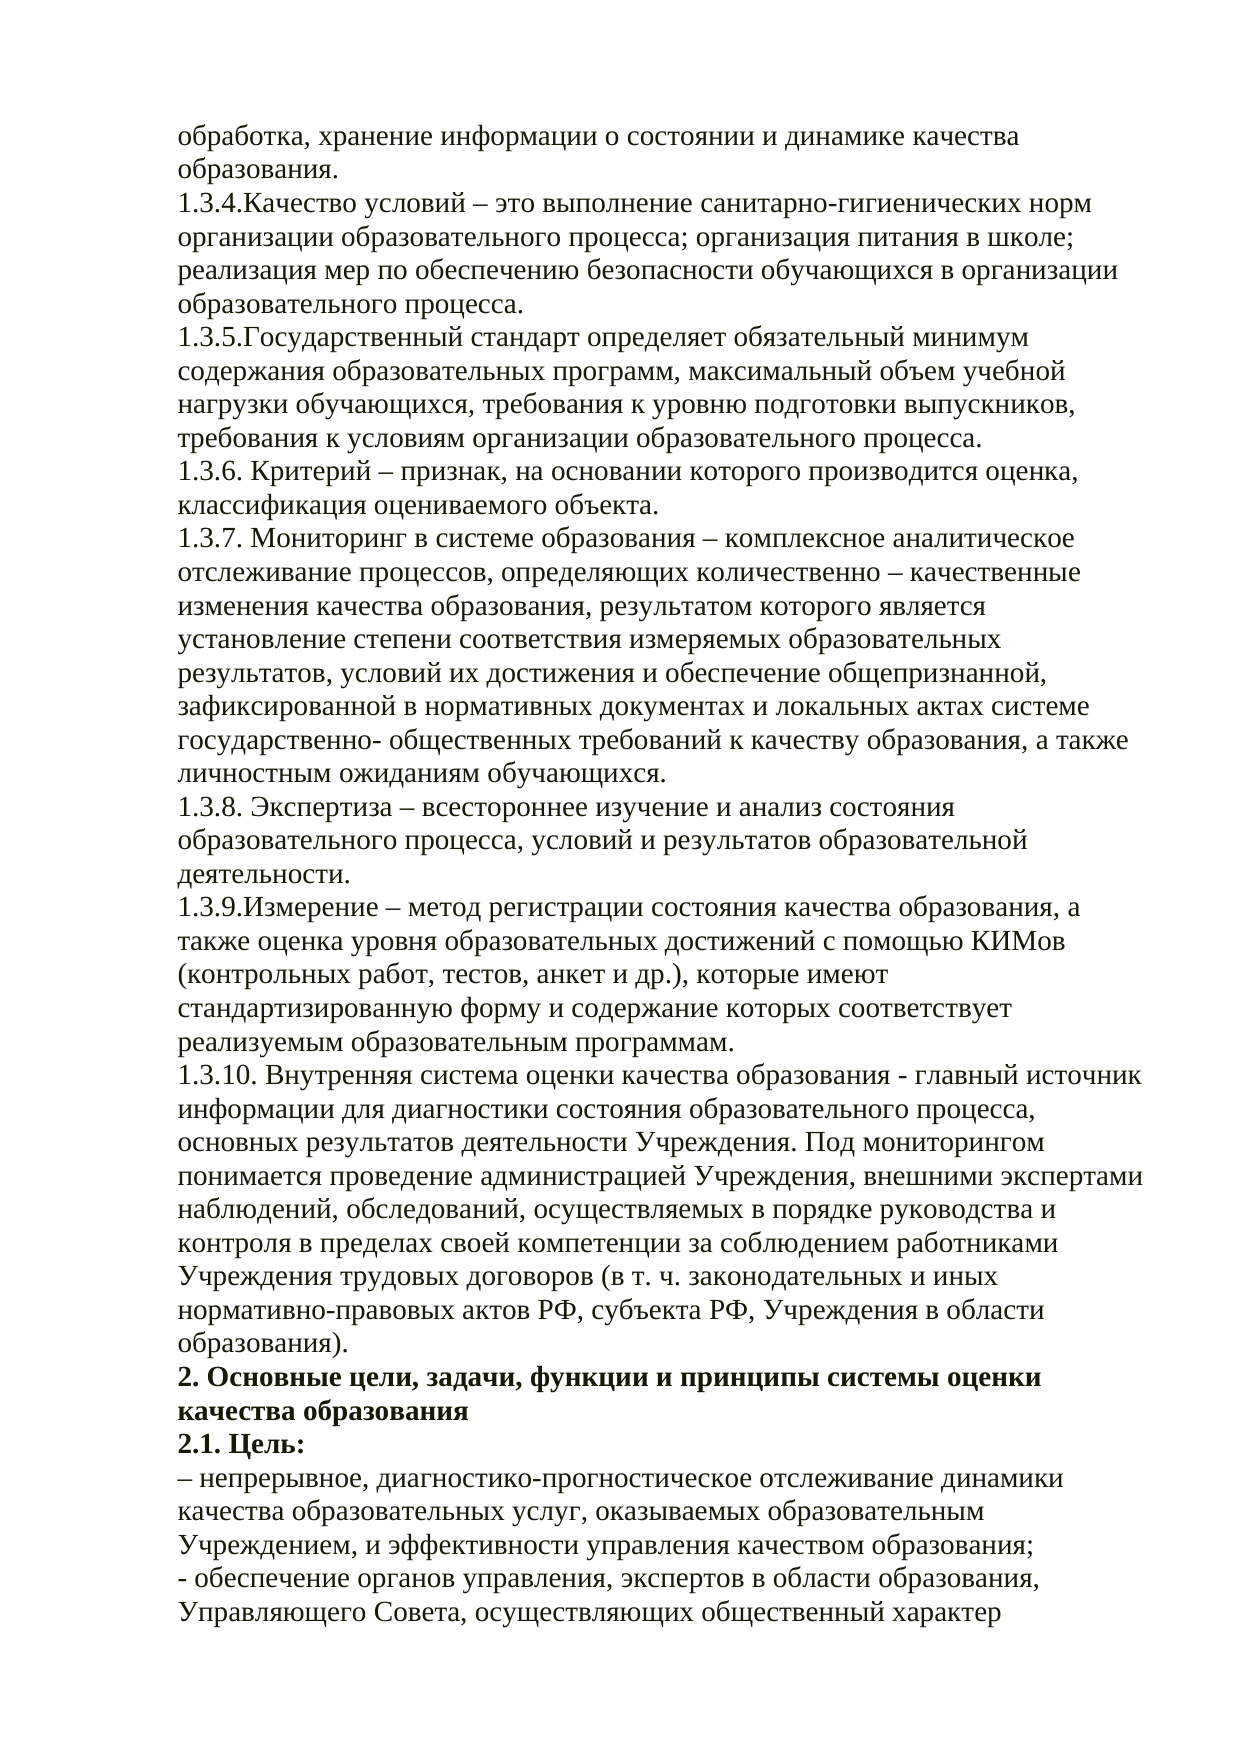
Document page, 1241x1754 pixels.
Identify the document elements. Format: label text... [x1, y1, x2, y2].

text 1.3.6. Критерий – признак, на основании которого производится оценка, классификация оцениваемого объекта. [177, 453, 1152, 521]
text 2.1. Цель: [177, 1426, 1152, 1460]
text 1.3.4.Качество условий – это выполнение санитарно-гигиенических норм организации образовательного процесса; организация питания в школе; реализация мер по обеспечению безопасности обучающихся в организации образовательного процесса. [177, 185, 1152, 319]
text 1.3.5.Государственный стандарт определяет обязательный минимум содержания образовательных программ, максимальный объем учебной нагрузки обучающихся, требования к уровню подготовки выпускников, требования к условиям организации образовательного процесса. [177, 319, 1152, 453]
text 1.3.8. Экспертиза – всестороннее изучение и анализ состояния образовательного процесса, условий и результатов образовательной деятельности. [177, 789, 1152, 889]
text 1.3.10. Внутренняя система оценки качества образования - главный источник информации для диагностики состояния образовательного процесса, основных результатов деятельности Учреждения. Под мониторингом понимается проведение администрацией Учреждения, внешними экспертами наблюдений, обследований, осуществляемых в порядке руководства и контроля в пределах своей компетенции за соблюдением работниками Учреждения трудовых договоров (в т. ч. законодательных и иных нормативно-правовых актов РФ, субъекта РФ, Учреждения в области образования). [177, 1057, 1152, 1359]
text – непрерывное, диагностико-прогностическое отслеживание динамики качества образовательных услуг, оказываемых образовательным Учреждением, и эффективности управления качеством образования; [177, 1460, 1152, 1560]
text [177, 118, 1152, 185]
text 2. Основные цели, задачи, функции и принципы системы оценки качества образования [177, 1359, 1152, 1426]
text 1.3.9.Измерение – метод регистрации состояния качества образования, а также оценка уровня образовательных достижений с помощью КИМов (контрольных работ, тестов, анкет и др.), которые имеют стандартизированную форму и содержание которых соответствует реализуемым образовательным программам. [177, 889, 1152, 1057]
text 1.3.7. Мониторинг в системе образования – комплексное аналитическое отслеживание процессов, определяющих количественно – качественные изменения качества образования, результатом которого является установление степени соответствия измеряемых образовательных результатов, условий их достижения и обеспечение общепризнанной, зафиксированной в нормативных документах и локальных актах системе государственно- общественных требований к качеству образования, а также личностным ожиданиям обучающихся. [177, 521, 1152, 789]
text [177, 1560, 1152, 1627]
